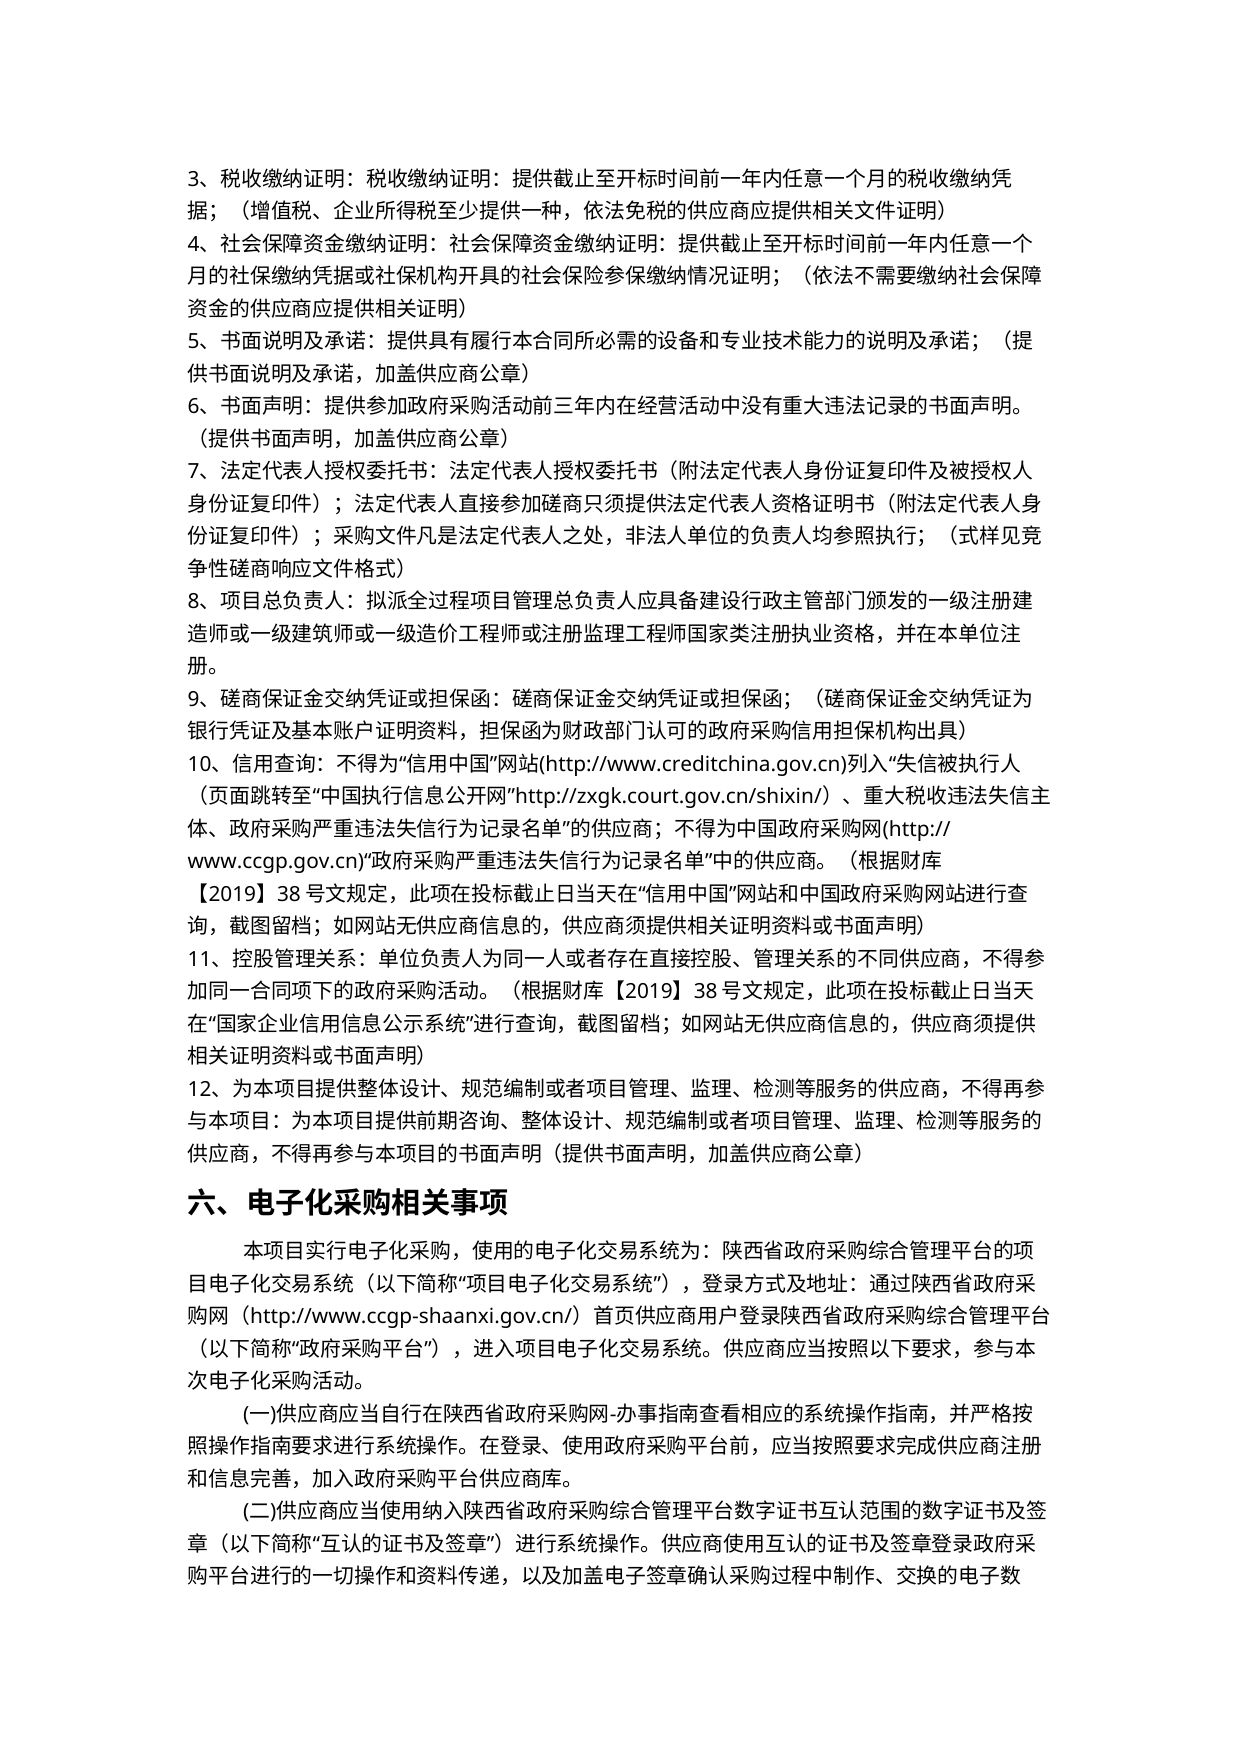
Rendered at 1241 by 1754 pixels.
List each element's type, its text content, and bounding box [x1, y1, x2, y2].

text 8、项目总负责人：拟派全过程项目管理总负责人应具备建设行政主管部门颁发的一级注册建造师或一级建筑师或一级造价工程师或注册监理工程师国家类注册执业资格，并在本单位注册。 [187, 584, 1053, 682]
text (一)供应商应当自行在陕西省政府采购网-办事指南查看相应的系统操作指南，并严格按照操作指南要求进行系统操作。在登录、使用政府采购平台前，应当按照要求完成供应商注册和信息完善，加入政府采购平台供应商库。 [187, 1397, 1053, 1494]
text 7、法定代表人授权委托书：法定代表人授权委托书（附法定代表人身份证复印件及被授权人身份证复印件）；法定代表人直接参加磋商只须提供法定代表人资格证明书（附法定代表人身份证复印件）；采购文件凡是法定代表人之处，非法人单位的负责人均参照执行；（式样见竞争性磋商响应文件格式） [187, 454, 1053, 584]
text 3、税收缴纳证明：税收缴纳证明：提供截止至开标时间前一年内任意一个月的税收缴纳凭据；（增值税、企业所得税至少提供一种，依法免税的供应商应提供相关文件证明） [187, 162, 1053, 227]
text 本项目实行电子化采购，使用的电子化交易系统为：陕西省政府采购综合管理平台的项目电子化交易系统（以下简称“项目电子化交易系统”），登录方式及地址：通过陕西省政府采购网（http://www.ccgp-shaanxi.gov.cn/）首页供应商用户登录陕西省政府采购综合管理平台（以下简称“政府采购平台”），进入项目电子化交易系统。供应商应当按照以下要求，参与本次电子化采购活动。 [187, 1234, 1053, 1397]
text 5、书面说明及承诺：提供具有履行本合同所必需的设备和专业技术能力的说明及承诺；（提供书面说明及承诺，加盖供应商公章） [187, 324, 1053, 389]
text 4、社会保障资金缴纳证明：社会保障资金缴纳证明：提供截止至开标时间前一年内任意一个月的社保缴纳凭据或社保机构开具的社会保险参保缴纳情况证明；（依法不需要缴纳社会保障资金的供应商应提供相关证明） [187, 227, 1053, 324]
text 11、控股管理关系：单位负责人为同一人或者存在直接控股、管理关系的不同供应商，不得参加同一合同项下的政府采购活动。（根据财库【2019】38号文规定，此项在投标截止日当天在“国家企业信用信息公示系统”进行查询，截图留档；如网站无供应商信息的，供应商须提供相关证明资料或书面声明） [187, 942, 1053, 1072]
text 9、磋商保证金交纳凭证或担保函：磋商保证金交纳凭证或担保函；（磋商保证金交纳凭证为银行凭证及基本账户证明资料，担保函为财政部门认可的政府采购信用担保机构出具） [187, 682, 1053, 747]
text 6、书面声明：提供参加政府采购活动前三年内在经营活动中没有重大违法记录的书面声明。（提供书面声明，加盖供应商公章） [187, 389, 1053, 454]
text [187, 1494, 1053, 1592]
text 12、为本项目提供整体设计、规范编制或者项目管理、监理、检测等服务的供应商，不得再参与本项目：为本项目提供前期咨询、整体设计、规范编制或者项目管理、监理、检测等服务的供应商，不得再参与本项目的书面声明（提供书面声明，加盖供应商公章） [187, 1072, 1053, 1169]
text 10、信用查询：不得为“信用中国”网站(http://www.creditchina.gov.cn)列入“失信被执行人（页面跳转至“中国执行信息公开网”http://zxgk.court.gov.cn/shixin/）、重大税收违法失信主体、政府采购严重违法失信行为记录名单”的供应商；不得为中国政府采购网(http://www.ccgp.gov.cn)“政府采购严重违法失信行为记录名单”中的供应商。（根据财库【2019】38号文规定，此项在投标截止日当天在“信用中国”网站和中国政府采购网站进行查询，截图留档；如网站无供应商信息的，供应商须提供相关证明资料或书面声明） [187, 747, 1053, 942]
text 六、电子化采购相关事项 [187, 1169, 1053, 1234]
